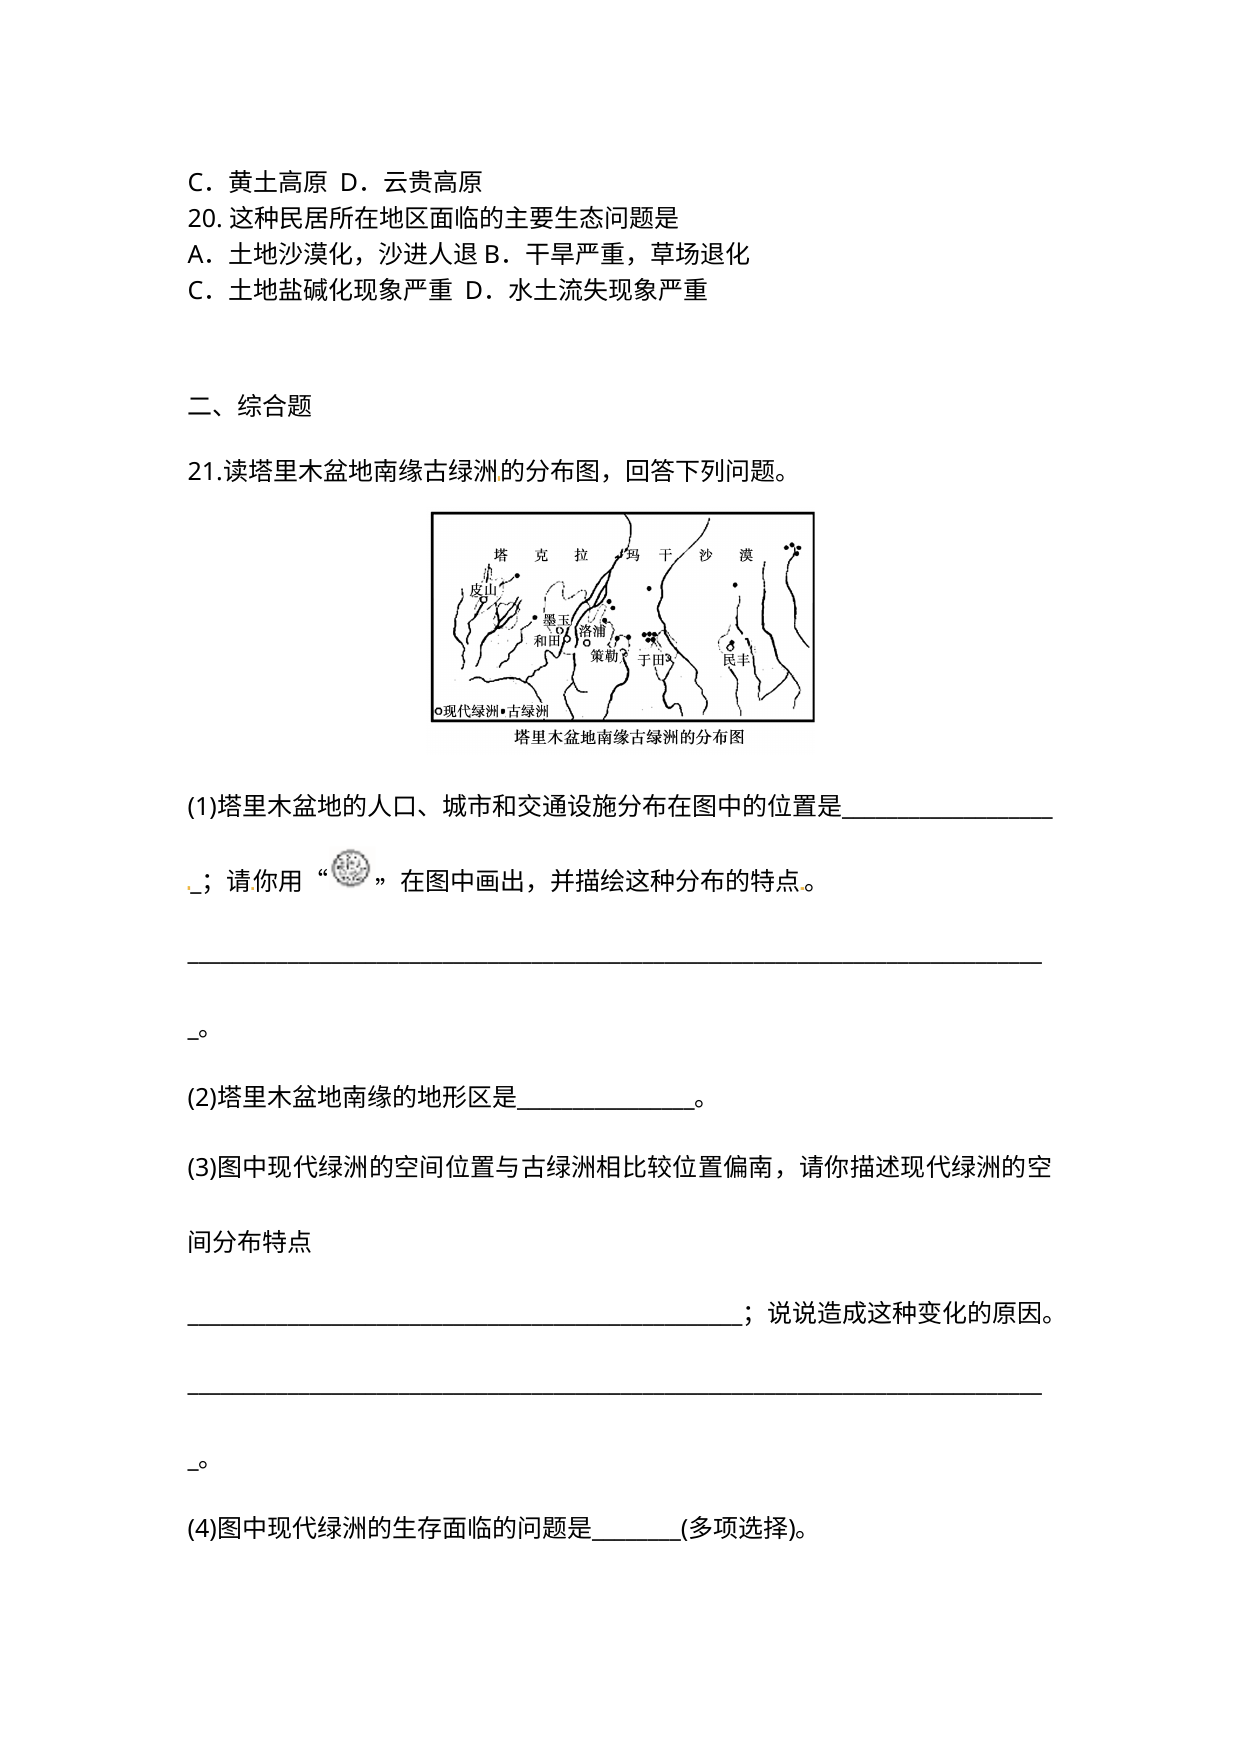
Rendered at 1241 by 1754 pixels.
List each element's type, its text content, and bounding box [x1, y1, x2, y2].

text __________________________________________________；说说造成这种变化的原因。 [187, 1279, 1053, 1344]
text ______________________________________________________________________________。 [187, 1349, 1053, 1489]
text (3)图中现代绿洲的空间位置与古绿洲相比较位置偏南，请你描述现代绿洲的空间分布特点 [187, 1133, 1053, 1273]
text C．黄土高原 D．云贵高原 [187, 162, 1053, 198]
text (1)塔里木盆地的人口、城市和交通设施分布在图中的位置是____________________；请你用“”在图中画出，并描绘这种分布的特点。 [187, 772, 1053, 911]
text 20. 这种民居所在地区面临的主要生态问题是 [187, 198, 1053, 234]
text (2)塔里木盆地南缘的地形区是________________。 [187, 1063, 1053, 1128]
text ______________________________________________________________________________。 [187, 918, 1053, 1058]
text 二、综合题 [187, 372, 1053, 437]
text 21.读塔里木盆地南缘古绿洲的分布图，回答下列问题。[来源:Zxxk.Com] [187, 437, 1053, 502]
text (4)图中现代绿洲的生存面临的问题是________(多项选择)。 [187, 1494, 1053, 1559]
text C．土地盐碱化现象严重 D．水土流失现象严重 [187, 271, 1053, 307]
picture [425, 507, 815, 755]
text A．土地沙漠化，沙进人退B．干旱严重，草场退化 [187, 234, 1053, 271]
